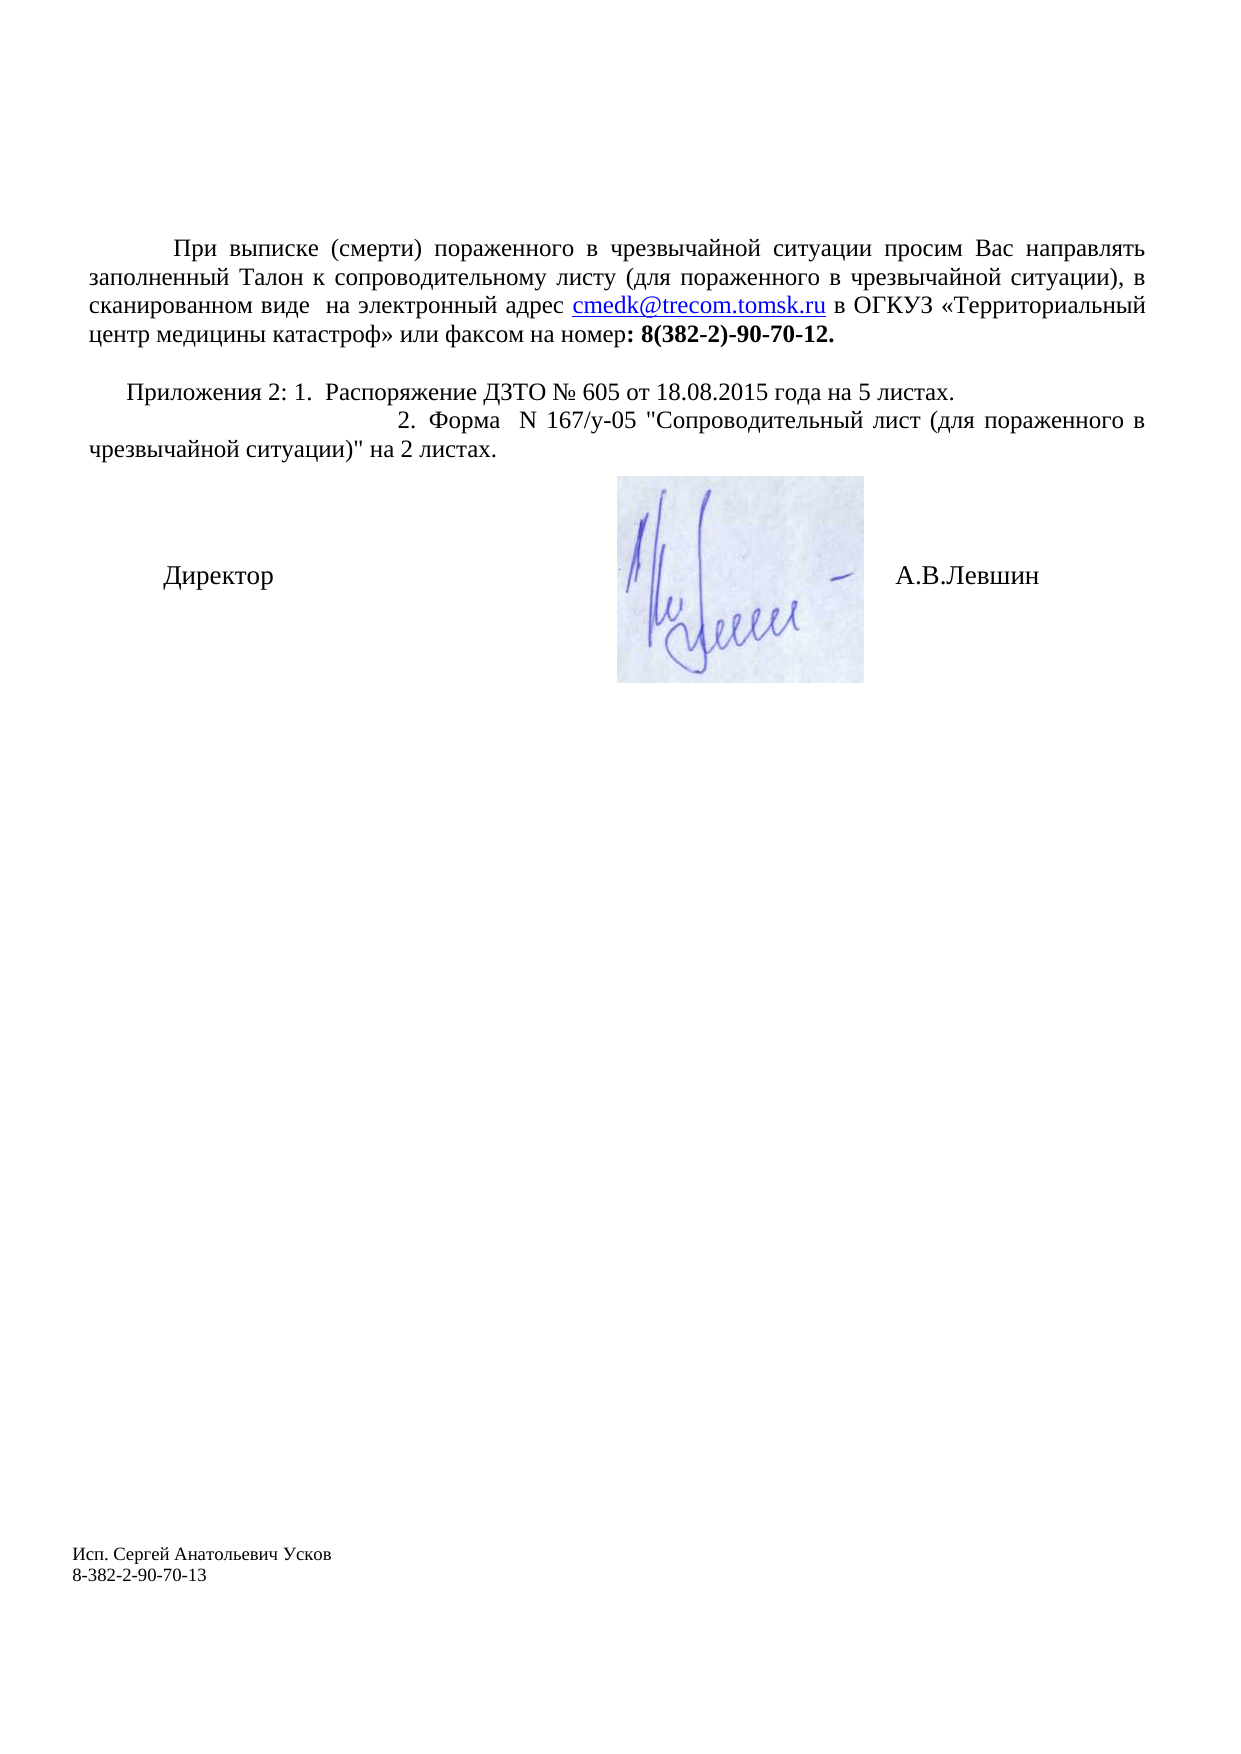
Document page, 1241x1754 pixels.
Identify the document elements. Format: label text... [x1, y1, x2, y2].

text Приложения 2: 1. Распоряжение ДЗТО № 605 от 18.08.2015 года на 5 листах. [89, 377, 1146, 406]
picture [617, 476, 864, 683]
text Директор А.В.Левшин [864, 559, 1146, 590]
text Директор А.В.Левшин [89, 559, 617, 590]
text При выписке (смерти) пораженного в чрезвычайной ситуации просим Вас направлять заполненный Талон к сопроводительному листу (для пораженного в чрезвычайной ситуации), в сканированном виде на электронный адрес cmedk@trecom.tomsk.ru в ОГКУЗ «Территориальный центр медицины катастроф» или факсом на номер: 8(382-2)-90-70-12. [89, 233, 1146, 348]
text 2. Форма N 167/у-05 "Сопроводительный лист (для пораженного в чрезвычайной ситуации)" на 2 листах. [89, 406, 1146, 463]
